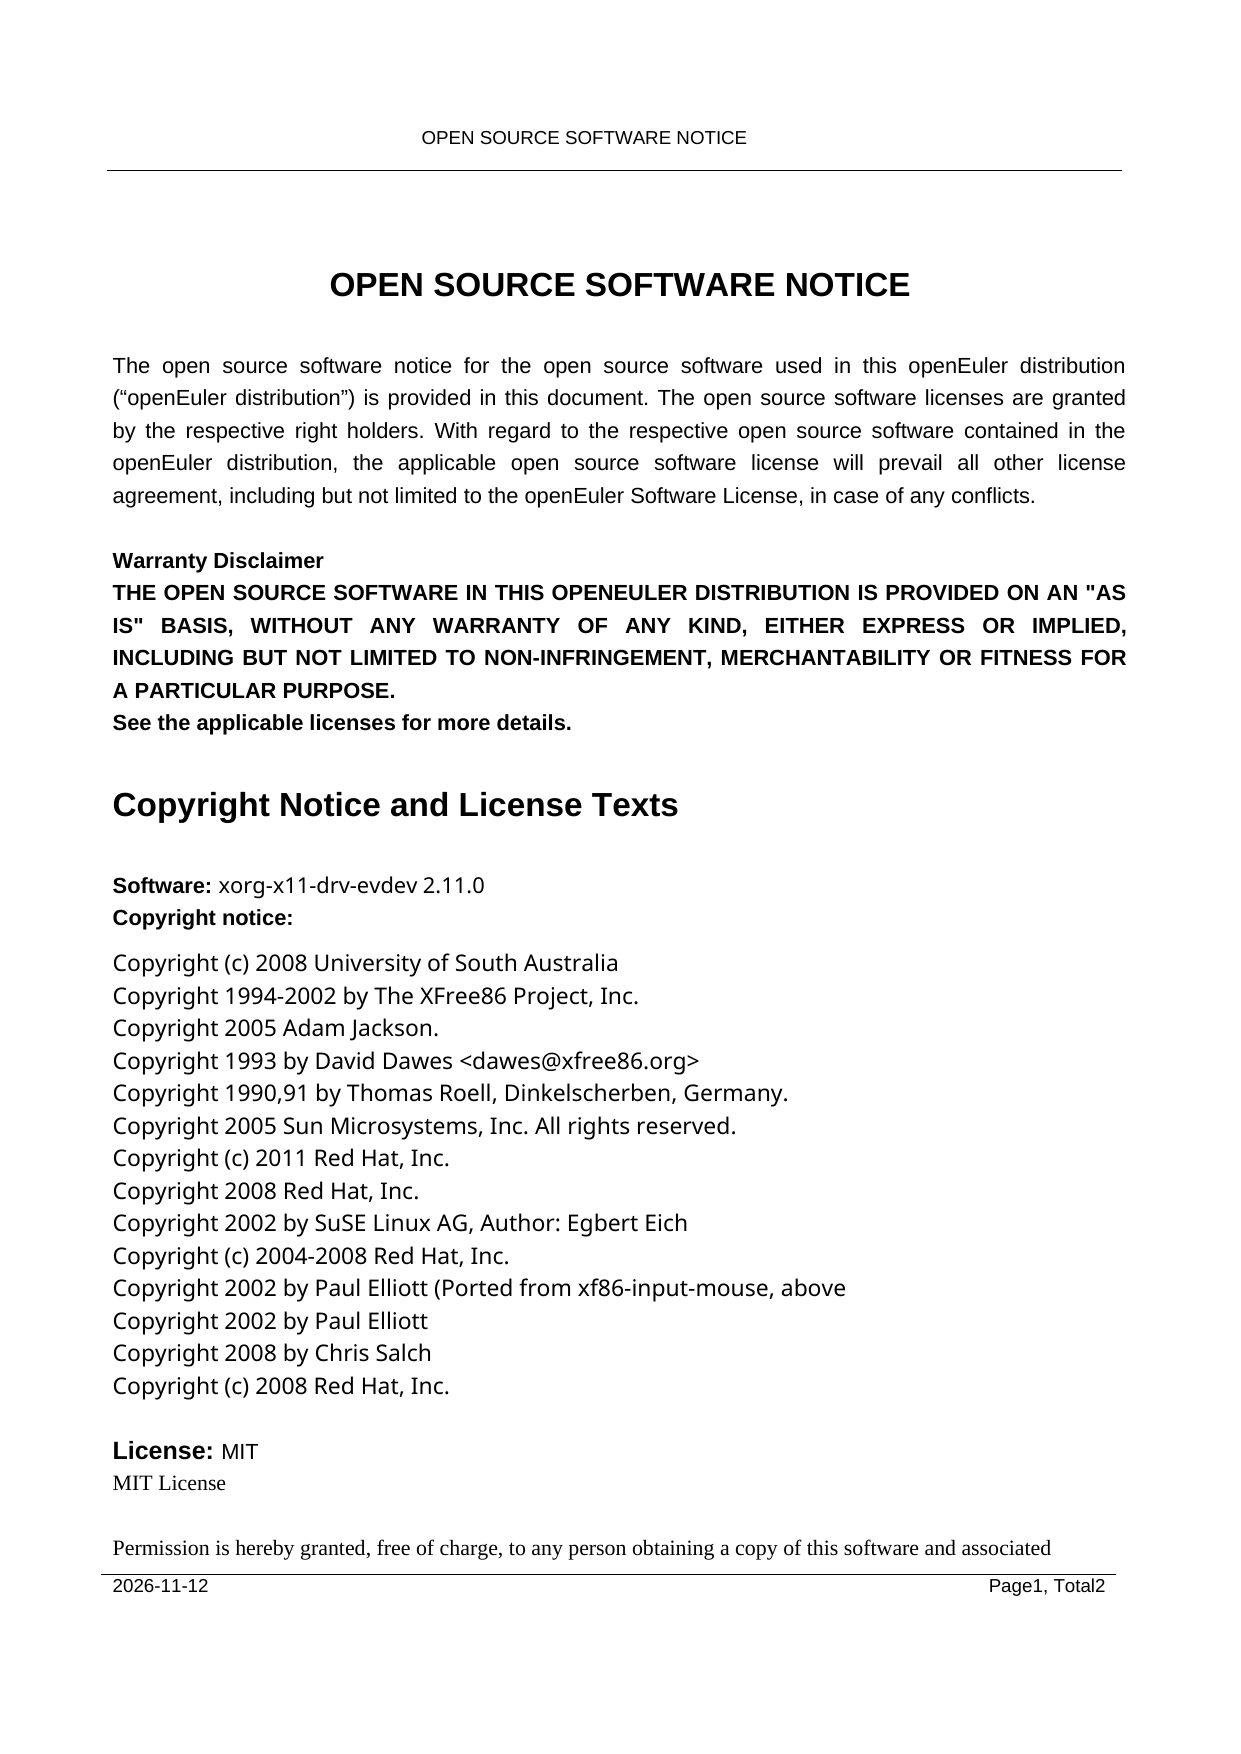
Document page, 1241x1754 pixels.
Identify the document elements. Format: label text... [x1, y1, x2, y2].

text The open source software notice for the open source software used in this openEuler distribution (“openEuler distribution”) is provided in this document. The open source software licenses are granted by the respective right holders. With regard to the respective open source software contained in the openEuler distribution, the applicable open source software license will prevail all other license agreement, including but not limited to the openEuler Software License, in case of any conflicts. [112, 349, 1128, 511]
text Copyright notice: [112, 901, 1128, 934]
text Copyright (c) 2008 University of South Australia Copyright 1994-2002 by The XFree86 Project, Inc. Copyright 2005 Adam Jackson. Copyright 1993 by David Dawes <dawes@xfree86.org> Copyright 1990,91 by Thomas Roell, Dinkelscherben, Germany. Copyright 2005 Sun Microsystems, Inc. All rights reserved. Copyright (c) 2011 Red Hat, Inc. Copyright 2008 Red Hat, Inc. Copyright 2002 by SuSE Linux AG, Author: Egbert Eich Copyright (c) 2004-2008 Red Hat, Inc. Copyright 2002 by Paul Elliott (Ported from xf86-input-mouse, above Copyright 2002 by Paul Elliott Copyright 2008 by Chris Salch Copyright (c) 2008 Red Hat, Inc. [112, 947, 1128, 1434]
title Software: xorg-x11-drv-evdev 2.11.0 [112, 869, 1128, 901]
text Copyright Notice and License Texts [112, 771, 1128, 836]
text OPEN SOURCE SOFTWARE NOTICE [112, 251, 1128, 316]
text Warranty Disclaimer [112, 544, 1128, 576]
text THE OPEN SOURCE SOFTWARE IN THIS OPENEULER DISTRIBUTION IS PROVIDED ON AN "AS IS" BASIS, WITHOUT ANY WARRANTY OF ANY KIND, EITHER EXPRESS OR IMPLIED, INCLUDING BUT NOT LIMITED TO NON-INFRINGEMENT, MERCHANTABILITY OR FITNESS FOR A PARTICULAR PURPOSE. See the applicable licenses for more details. [112, 576, 1128, 739]
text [112, 1467, 1128, 1564]
text License: MIT [112, 1434, 1128, 1467]
